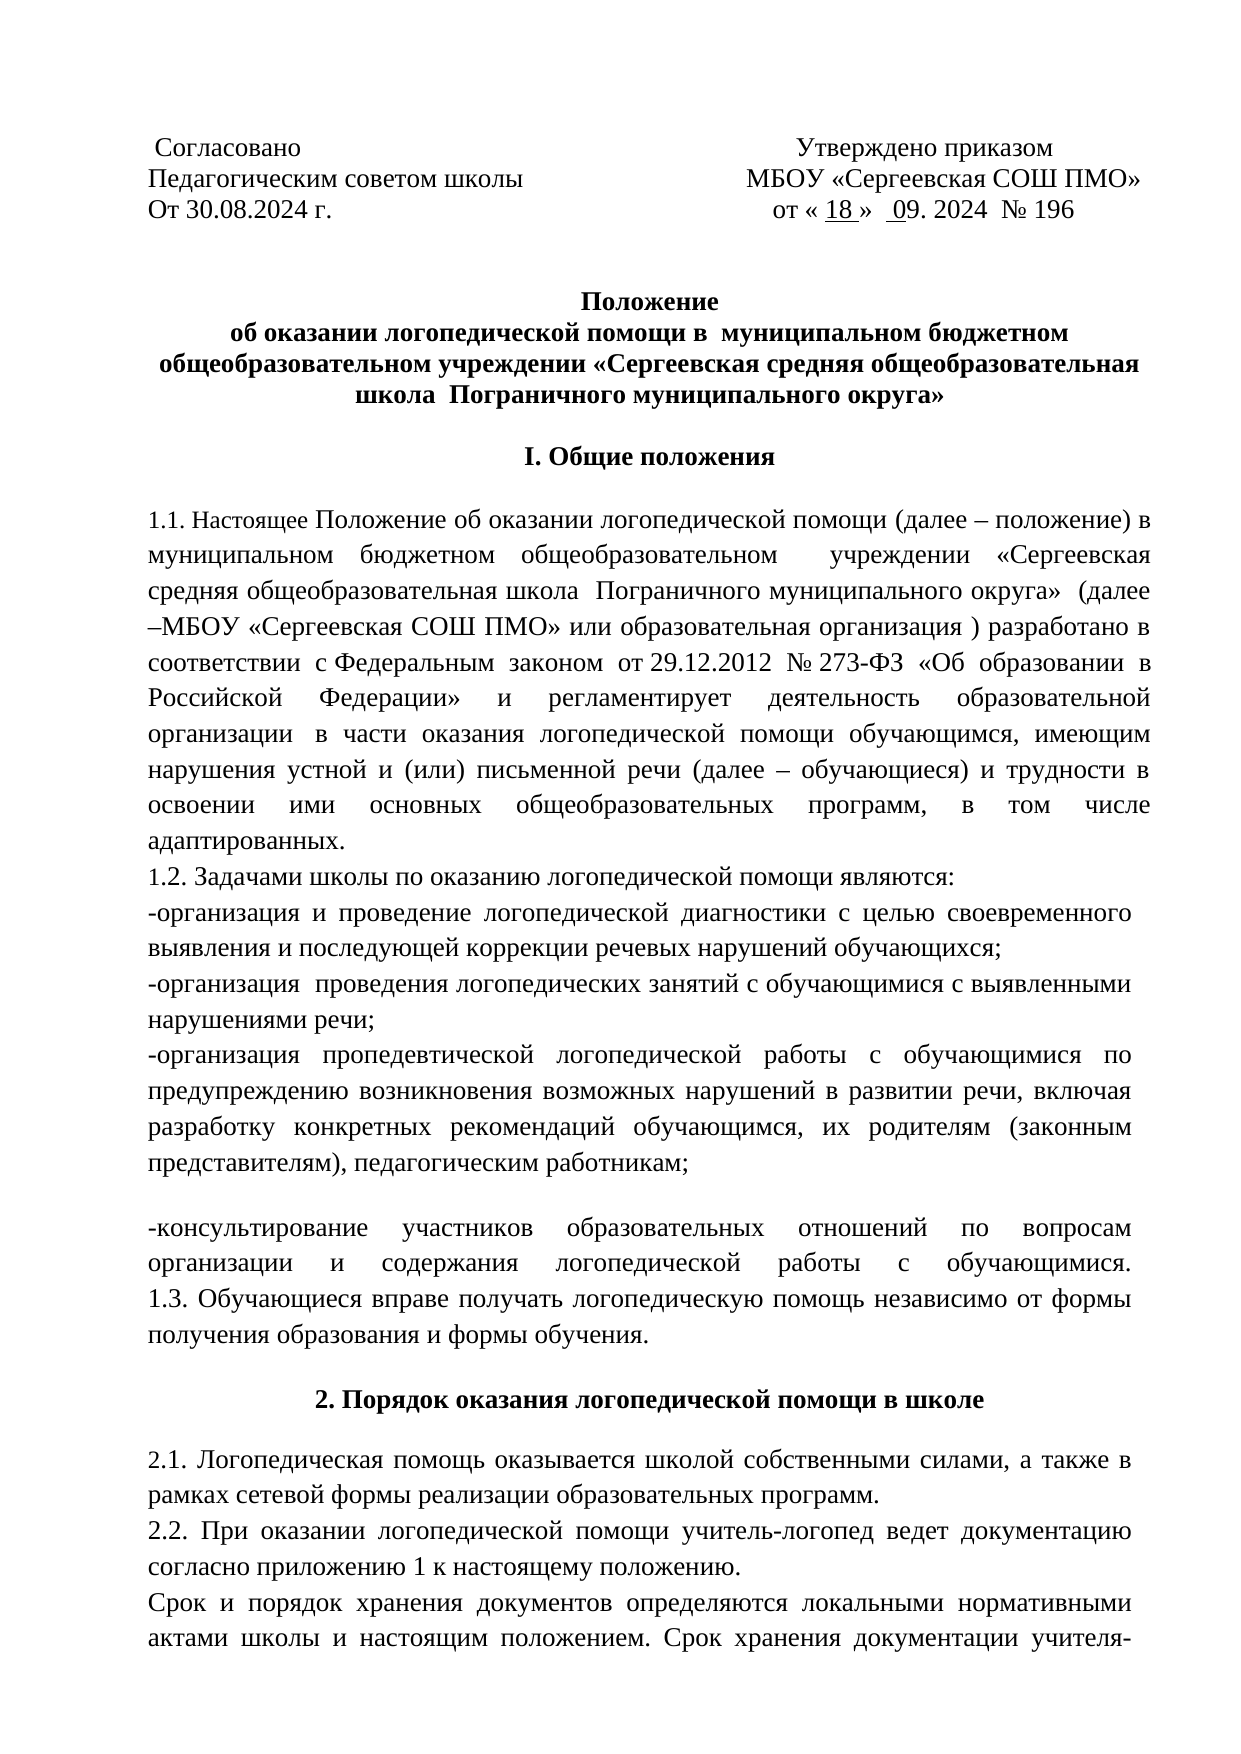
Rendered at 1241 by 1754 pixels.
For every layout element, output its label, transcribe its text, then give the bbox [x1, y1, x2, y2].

text I. Общие положения [148, 440, 1152, 472]
text 1.2. Задачами школы по оказанию логопедической помощи являются: [148, 860, 1152, 891]
text 2.1. Логопедическая помощь оказывается школой собственными силами, а также в рамках сетевой формы реализации образовательных программ. [148, 1443, 1133, 1509]
text об оказании логопедической помощи в муниципальном бюджетном общеобразовательном учреждении «Сергеевская средняя общеобразовательная школа Пограничного муниципального округа» [148, 316, 1152, 409]
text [148, 1586, 1133, 1652]
text Педагогическим советом школы МБОУ «Сергеевская СОШ ПМО» [148, 162, 1171, 194]
text -организация и проведение логопедической диагностики с целью своевременного выявления и последующей коррекции речевых нарушений обучающихся; [148, 896, 1133, 963]
text 2. Порядок оказания логопедической помощи в школе [148, 1383, 1152, 1414]
text 1.1. Настоящее Положение об оказании логопедической помощи (далее – положение) в муниципальном бюджетном общеобразовательном учреждении «Сергеевская средняя общеобразовательная школа Пограничного муниципального округа» (далее –МБОУ «Сергеевская СОШ ПМО» или образовательная организация ) разработано в соответствии с Федеральным законом от 29.12.2012 № 273-ФЗ «Об образовании в Российской Федерации» и регламентирует деятельность образовательной организации в части оказания логопедической помощи обучающимся, имеющим нарушения устной и (или) письменной речи (далее – обучающиеся) и трудности в освоении ими основных общеобразовательных программ, в том числе адаптированных. [148, 503, 1152, 855]
text -консультирование участников образовательных отношений по вопросам организации и содержания логопедической работы с обучающимися. 1.3. Обучающиеся вправе получать логопедическую помощь независимо от формы получения образования и формы обучения. [148, 1211, 1133, 1349]
text Положение [148, 285, 1152, 316]
text От 30.08.2024 г. от « 18 » 09. 2024 № 196 [148, 194, 1171, 225]
text Согласовано Утверждено приказом [148, 131, 1152, 162]
text 2.2. При оказании логопедической помощи учитель-логопед ведет документацию согласно приложению 1 к настоящему положению. [148, 1514, 1133, 1581]
text -организация пропедевтической логопедической работы с обучающимися по предупреждению возникновения возможных нарушений в развитии речи, включая разработку конкретных рекомендаций обучающимся, их родителям (законным представителям), педагогическим работникам; [148, 1039, 1133, 1177]
text -организация проведения логопедических занятий с обучающимися с выявленными нарушениями речи; [148, 967, 1133, 1034]
